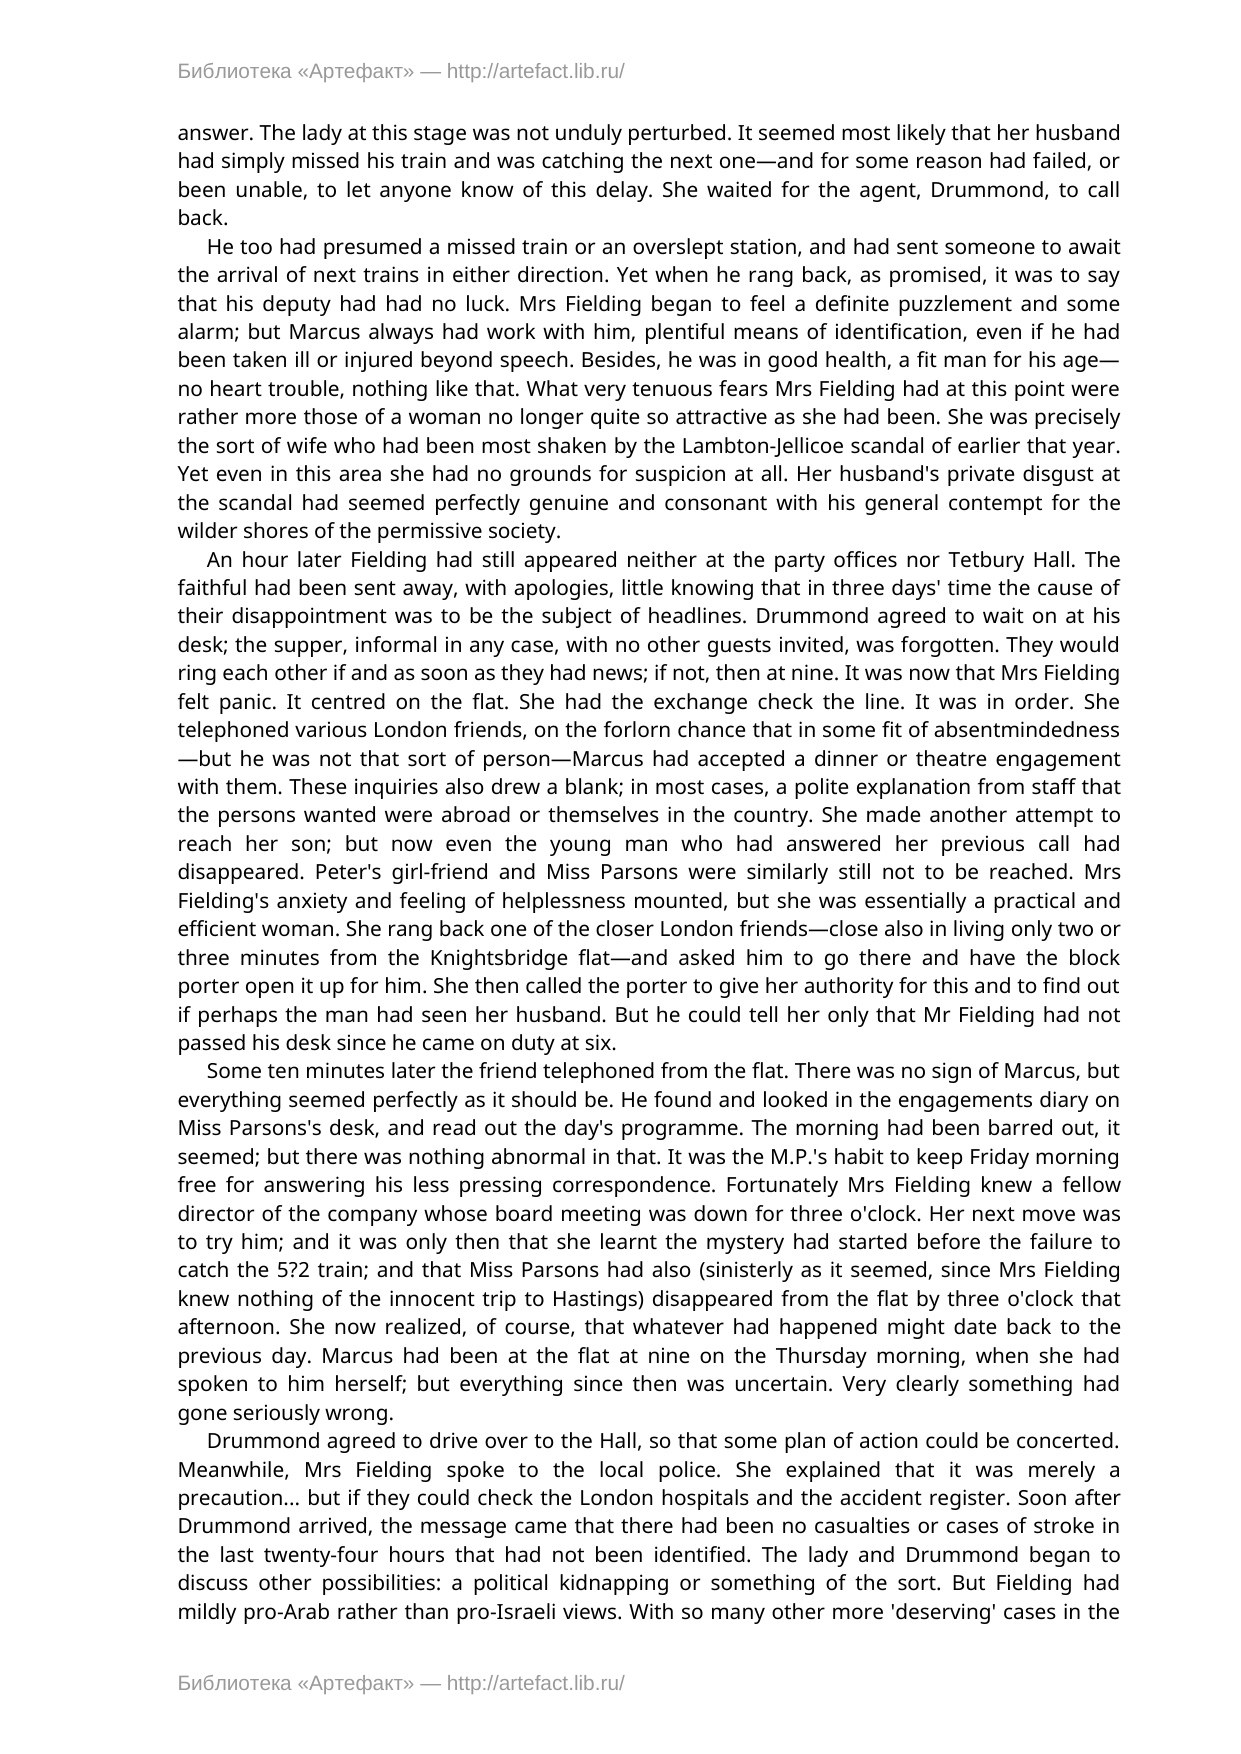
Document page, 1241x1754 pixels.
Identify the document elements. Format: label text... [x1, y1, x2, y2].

text An hour later Fielding had still appeared neither at the party offices nor Tetbury Hall. The faithful had been sent away, with apologies, little knowing that in three days' time the cause of their disappointment was to be the subject of headlines. Drummond agreed to wait on at his desk; the supper, informal in any case, with no other guests invited, was forgotten. They would ring each other if and as soon as they had news; if not, then at nine. It was now that Mrs Fielding felt panic. It centred on the flat. She had the exchange check the line. It was in order. She telephoned various London friends, on the forlorn chance that in some fit of absentmindedness—but he was not that sort of person—Marcus had accepted a dinner or theatre engagement with them. These inquiries also drew a blank; in most cases, a polite explanation from staff that the persons wanted were abroad or themselves in the country. She made another attempt to reach her son; but now even the young man who had answered her previous call had disappeared. Peter's girl-friend and Miss Parsons were similarly still not to be reached. Mrs Fielding's anxiety and feeling of helplessness mounted, but she was essentially a practical and efficient woman. She rang back one of the closer London friends—close also in living only two or three minutes from the Knightsbridge flat—and asked him to go there and have the block porter open it up for him. She then called the porter to give her authority for this and to find out if perhaps the man had seen her husband. But he could tell her only that Mr Fielding had not passed his desk since he came on duty at six. [177, 545, 1122, 1057]
text He too had presumed a missed train or an overslept station, and had sent someone to await the arrival of next trains in either direction. Yet when he rang back, as promised, it was to say that his deputy had had no luck. Mrs Fielding began to feel a definite puzzlement and some alarm; but Marcus always had work with him, plentiful means of identification, even if he had been taken ill or injured beyond speech. Besides, he was in good health, a fit man for his age—no heart trouble, nothing like that. What very tenuous fears Mrs Fielding had at this point were rather more those of a woman no longer quite so attractive as she had been. She was precisely the sort of wife who had been most shaken by the Lambton-Jellicoe scandal of earlier that year. Yet even in this area she had no grounds for suspicion at all. Her husband's private disgust at the scandal had seemed perfectly genuine and consonant with his general contempt for the wilder shores of the permissive society. [177, 232, 1122, 545]
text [177, 1426, 1122, 1625]
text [177, 118, 1122, 232]
text Some ten minutes later the friend telephoned from the flat. There was no sign of Marcus, but everything seemed perfectly as it should be. He found and looked in the engagements diary on Miss Parsons's desk, and read out the day's programme. The morning had been barred out, it seemed; but there was nothing abnormal in that. It was the M.P.'s habit to keep Friday morning free for answering his less pressing correspondence. Fortunately Mrs Fielding knew a fellow director of the company whose board meeting was down for three o'clock. Her next move was to try him; and it was only then that she learnt the mystery had started before the failure to catch the 5?2 train; and that Miss Parsons had also (sinisterly as it seemed, since Mrs Fielding knew nothing of the innocent trip to Hastings) disappeared from the flat by three o'clock that afternoon. She now realized, of course, that whatever had happened might date back to the previous day. Marcus had been at the flat at nine on the Thursday morning, when she had spoken to him herself; but everything since then was uncertain. Very clearly something had gone seriously wrong. [177, 1057, 1122, 1426]
